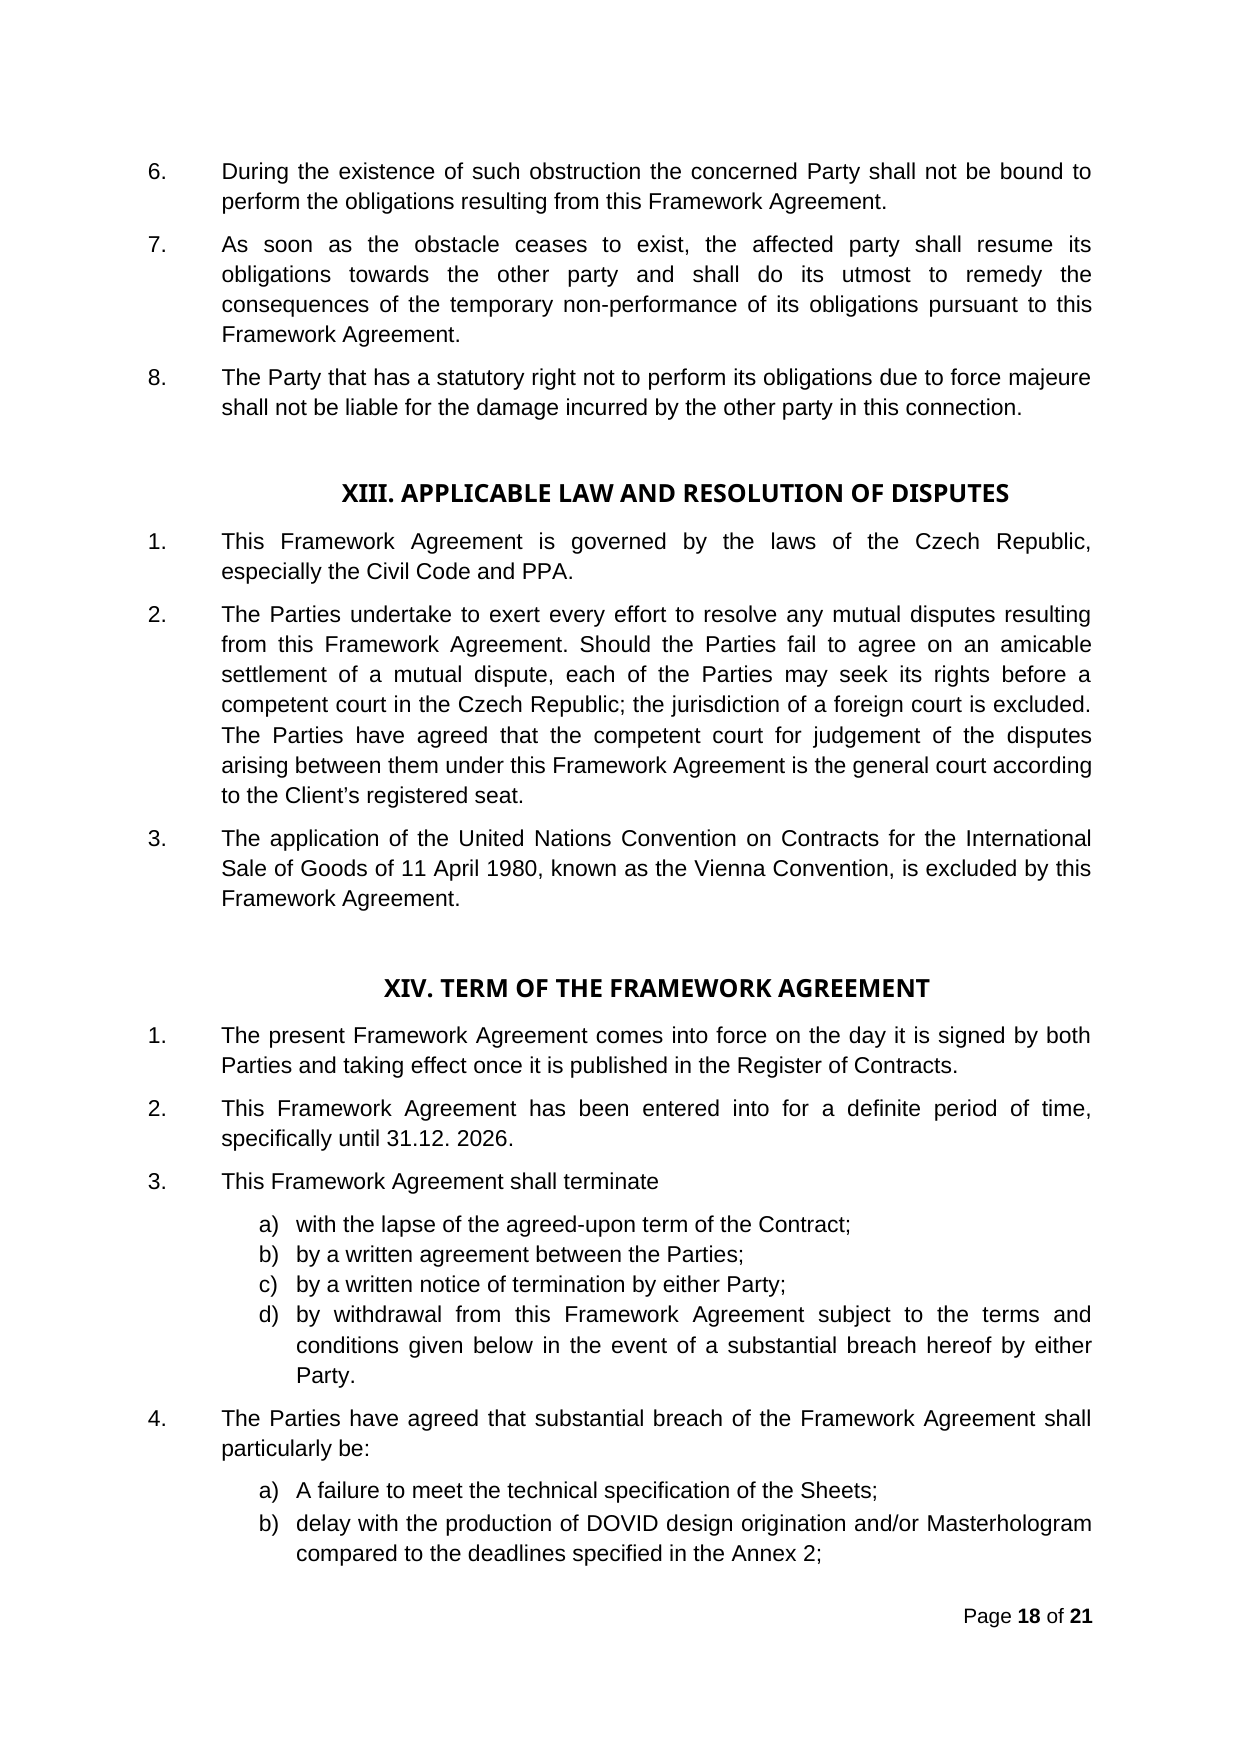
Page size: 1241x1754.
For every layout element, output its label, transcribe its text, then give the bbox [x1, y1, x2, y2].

list by a written notice of termination by either Party; [259, 1271, 1093, 1297]
list The Parties undertake to exert every effort to resolve any mutual disputes resulting from this Framework Agreement. Should the Parties fail to agree on an amicable settlement of a mutual dispute, each of the Parties may seek its rights before a competent court in the Czech Republic; the jurisdiction of a foreign court is excluded. The Parties have agreed that the competent court for judgement of the disputes arising between them under this Framework Agreement is the general court according to the Client’s registered seat. [148, 601, 1093, 808]
list The Parties have agreed that substantial breach of the Framework Agreement shall particularly be: [148, 1404, 1093, 1461]
list During the existence of such obstruction the concerned Party shall not be bound to perform the obligations resulting from this Framework Agreement. [148, 158, 1093, 214]
list with the lapse of the agreed-upon term of the Contract; [259, 1211, 1093, 1237]
list by withdrawal from this Framework Agreement subject to the terms and conditions given below in the event of a substantial breach hereof by either Party. [259, 1301, 1093, 1388]
text XIV. TERM OF THE FRAMEWORK AGREEMENT [221, 971, 1093, 1004]
list This Framework Agreement shall terminate [148, 1168, 1093, 1194]
list A failure to meet the technical specification of the Sheets; [259, 1477, 1093, 1504]
list This Framework Agreement is governed by the laws of the Czech Republic, especially the Civil Code and PPA. [148, 528, 1093, 584]
list The application of the United Nations Convention on Contracts for the International Sale of Goods of 11 April 1980, known as the Vienna Convention, is excluded by this Framework Agreement. [148, 825, 1093, 911]
list delay with the production of DOVID design origination and/or Masterhologram compared to the deadlines specified in the Annex 2; [259, 1508, 1093, 1567]
list As soon as the obstacle ceases to exist, the affected party shall resume its obligations towards the other party and shall do its utmost to remedy the consequences of the temporary non-performance of its obligations pursuant to this Framework Agreement. [148, 231, 1093, 348]
text XIII. APPLICABLE LAW AND RESOLUTION OF DISPUTES [259, 476, 1093, 510]
list by a written agreement between the Parties; [259, 1241, 1093, 1267]
list The present Framework Agreement comes into force on the day it is signed by both Parties and taking effect once it is published in the Register of Contracts. [148, 1022, 1093, 1079]
list The Party that has a statutory right not to perform its obligations due to force majeure shall not be liable for the damage incurred by the other party in this connection. [148, 364, 1093, 421]
list This Framework Agreement has been entered into for a definite period of time, specifically until 31.12. 2026. [148, 1095, 1093, 1152]
